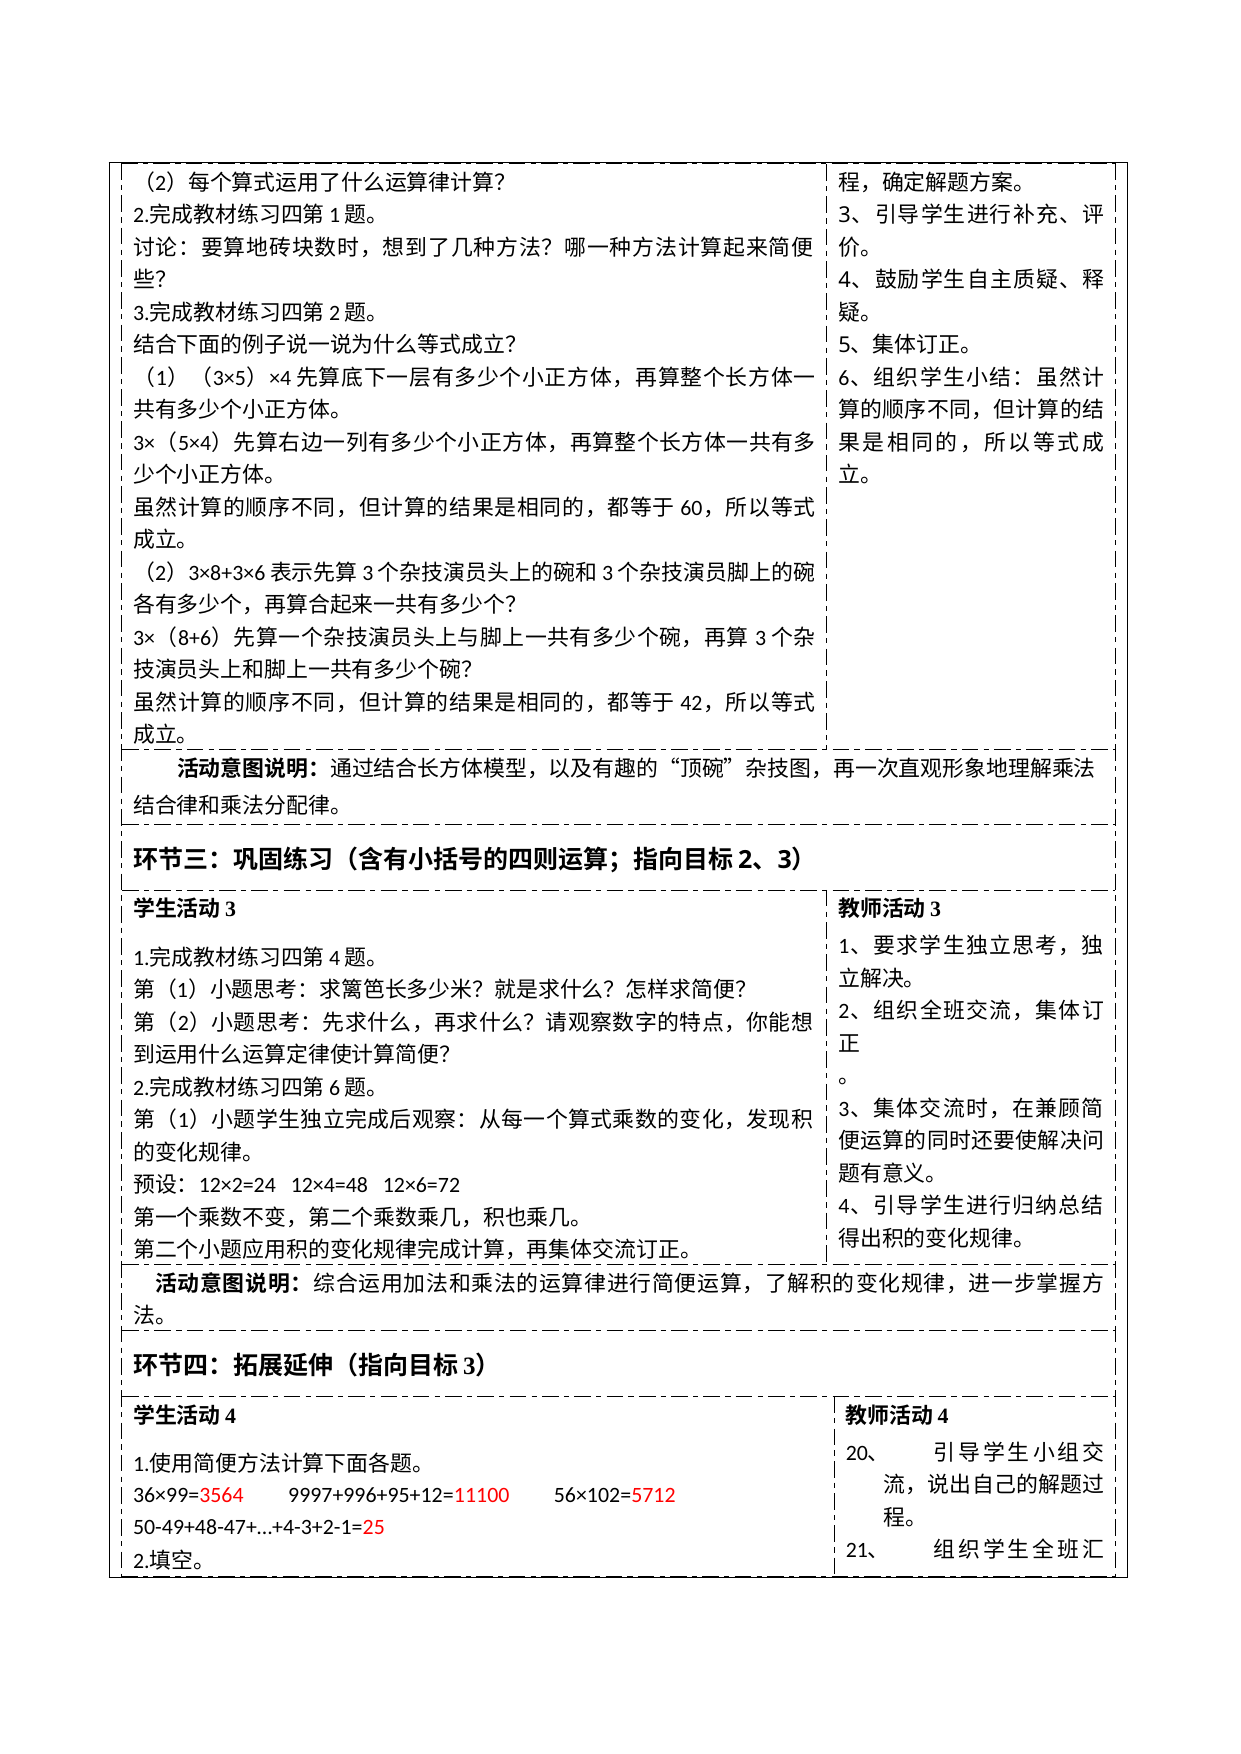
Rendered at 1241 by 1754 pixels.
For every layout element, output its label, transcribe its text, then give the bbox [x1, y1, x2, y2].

table_cell 5.学习过程设计 [110, 163, 1127, 1577]
